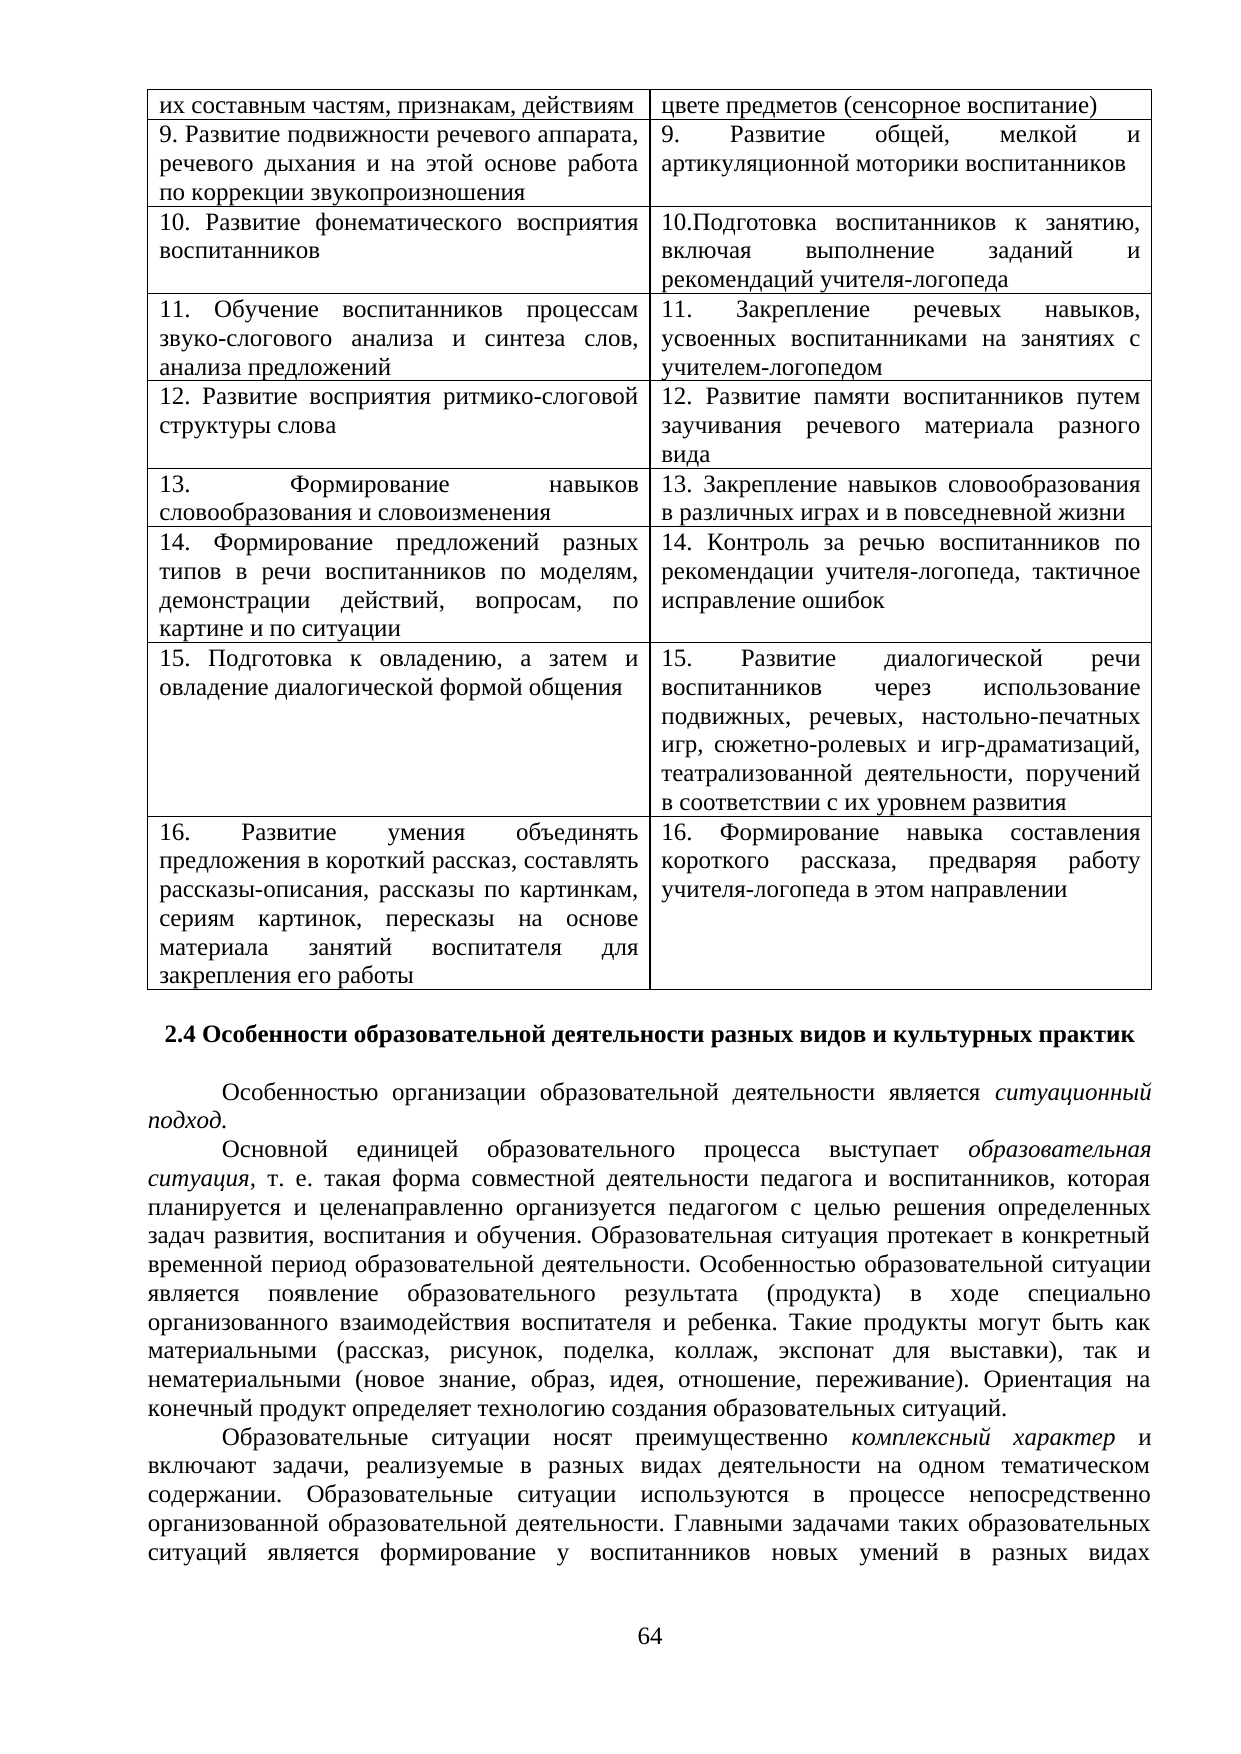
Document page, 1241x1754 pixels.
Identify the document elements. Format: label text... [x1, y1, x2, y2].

table_cell 10.Подготовка воспитанников к занятию, включая выполнение заданий и рекомендаций учителя-логопеда [651, 207, 1151, 293]
text Основной единицей образовательного процесса выступает образовательная ситуация, т. е. такая форма совместной деятельности педагога и воспитанников, которая планируется и целенаправленно организуется педагогом с целью решения определенных задач развития, воспитания и обучения. Образовательная ситуация протекает в конкретный временной период образовательной деятельности. Особенностью образовательной ситуации является появление образовательного результата (продукта) в ходе специально организованного взаимодействия воспитателя и ребенка. Такие продукты могут быть как материальными (рассказ, рисунок, поделка, коллаж, экспонат для выставки), так и нематериальными (новое знание, образ, идея, отношение, переживание). Ориентация на конечный продукт определяет технологию создания образовательных ситуаций. [148, 1134, 1152, 1422]
table_cell 11. Обучение воспитанников процессам звуко-слогового анализа и синтеза слов, анализа предложений [148, 294, 649, 380]
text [148, 1422, 1152, 1565]
table_cell 11. Закрепление речевых навыков, усвоенных воспитанниками на занятиях с учителем-логопедом [651, 294, 1151, 380]
table_cell 16. Развитие умения объединять предложения в короткий рассказ, составлять рассказы-описания, рассказы по картинкам, сериям картинок, пересказы на основе материала занятий воспитателя для закрепления его работы [148, 817, 649, 989]
table_cell 9. Развитие подвижности речевого аппарата, речевого дыхания и на этой основе работа по коррекции звукопроизношения [148, 120, 649, 206]
text 2.4 Особенности образовательной деятельности разных видов и культурных практик [148, 1019, 1152, 1048]
table_cell 12. Развитие восприятия ритмико-слоговой структуры слова [148, 381, 649, 468]
table_cell 13. Закрепление навыков словообразования в различных играх и в повседневной жизни [651, 469, 1151, 526]
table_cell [148, 90, 649, 118]
table_cell 13. Формирование навыков словообразования и словоизменения [148, 469, 649, 526]
table_cell 12. Развитие памяти воспитанников путем заучивания речевого материала разного вида [651, 381, 1151, 468]
table_cell 15. Подготовка к овладению, а затем и овладение диалогической формой общения [148, 643, 649, 816]
table_cell 16. Формирование навыка составления короткого рассказа, предваряя работу учителя-логопеда в этом направлении [651, 817, 1151, 989]
table_cell 9. Развитие общей, мелкой и артикуляционной моторики воспитанников [651, 120, 1151, 206]
table_cell 14. Контроль за речью воспитанников по рекомендации учителя-логопеда, тактичное исправление ошибок [651, 527, 1151, 642]
text Особенностью организации образовательной деятельности является ситуационный подход. [148, 1077, 1152, 1134]
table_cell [651, 90, 1151, 118]
table_cell 10. Развитие фонематического восприятия воспитанников [148, 207, 649, 293]
table_cell 15. Развитие диалогической речи воспитанников через использование подвижных, речевых, настольно-печатных игр, сюжетно-ролевых и игр-драматизаций, театрализованной деятельности, поручений в соответствии с их уровнем развития [651, 643, 1151, 816]
table_cell 14. Формирование предложений разных типов в речи воспитанников по моделям, демонстрации действий, вопросам, по картине и по ситуации [148, 527, 649, 642]
